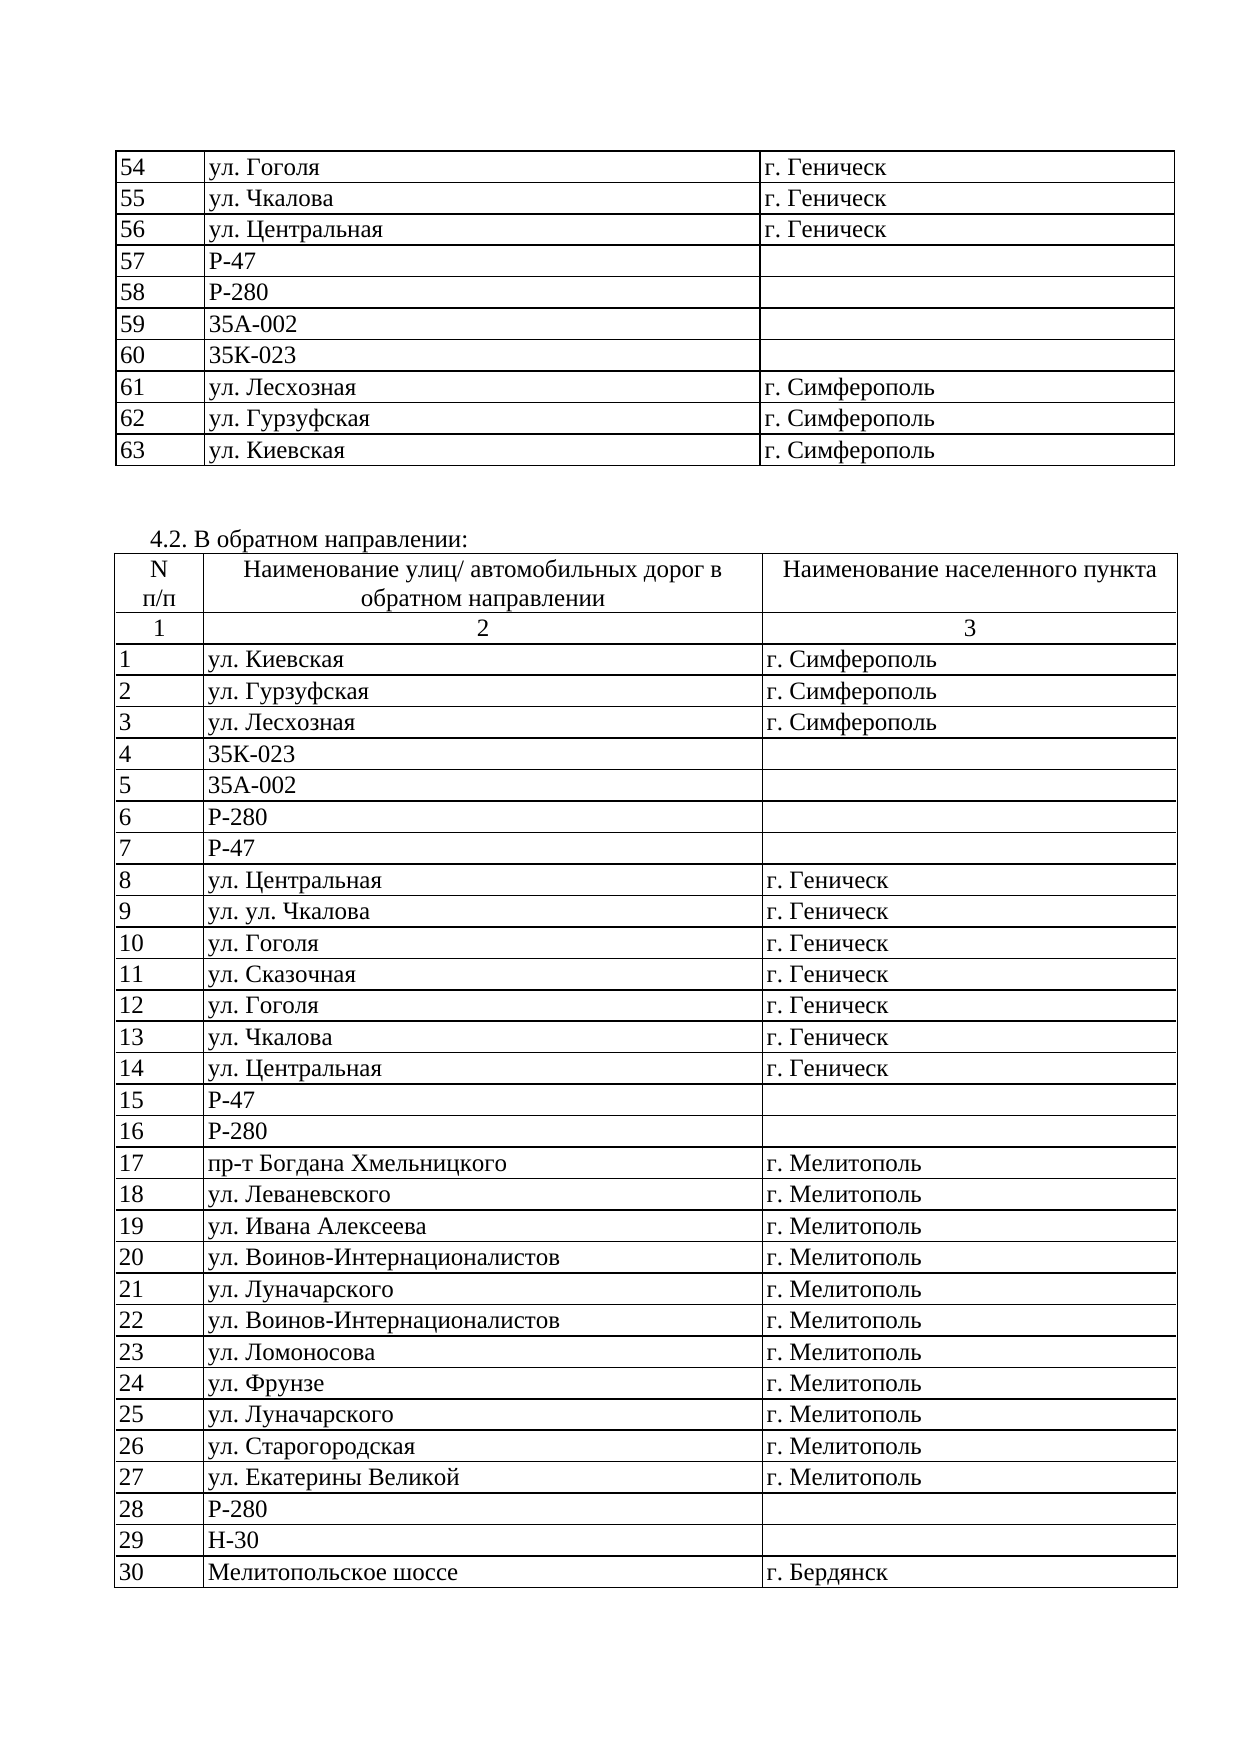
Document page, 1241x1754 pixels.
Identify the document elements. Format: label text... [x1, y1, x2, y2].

table_cell г. Геническ [763, 863, 1177, 894]
table_cell ул. Гурзуфская [205, 403, 759, 433]
table_cell 60 [117, 340, 204, 370]
table_cell 22 [115, 1305, 203, 1335]
table_cell ул. Воинов-Интернационалистов [204, 1242, 762, 1272]
table_cell 35К-023 [205, 340, 759, 370]
table_cell 56 [117, 215, 204, 244]
table_cell 1 [115, 613, 203, 643]
table_cell 2 [204, 613, 762, 643]
table_cell 55 [117, 183, 204, 213]
table_cell г. Мелитополь [763, 1429, 1177, 1461]
table_cell ул. Ломоносова [204, 1337, 762, 1366]
table_cell 57 [117, 246, 204, 276]
table_cell 35А-002 [204, 770, 762, 800]
table_cell г. Геническ [763, 895, 1177, 926]
table_cell 54 [117, 152, 204, 181]
table_cell 30 [115, 1556, 203, 1587]
table_cell ул. Гоголя [204, 991, 762, 1020]
table_cell ул. Леваневского [204, 1179, 762, 1209]
table_cell 7 [115, 833, 203, 863]
table_cell г. Симферополь [761, 403, 1174, 433]
table_cell г. Геническ [761, 183, 1174, 213]
table_cell г. Мелитополь [763, 1178, 1177, 1209]
table_cell ул. Центральная [204, 865, 762, 894]
table_cell 63 [117, 435, 204, 464]
table_cell г. Мелитополь [763, 1146, 1177, 1178]
table_cell 6 [115, 801, 203, 832]
table_cell г. Мелитополь [763, 1398, 1177, 1429]
table_cell г. Мелитополь [763, 1335, 1177, 1366]
table_cell г. Геническ [763, 926, 1177, 957]
table_cell г. Мелитополь [763, 1209, 1177, 1241]
table_cell Р-47 [204, 833, 762, 863]
table_cell 13 [115, 1021, 203, 1052]
table_cell [763, 832, 1177, 863]
table_cell 58 [117, 277, 204, 307]
table_cell 3 [115, 707, 203, 737]
table_cell г. Мелитополь [763, 1304, 1177, 1335]
table_cell ул. Фрунзе [204, 1368, 762, 1398]
table_cell ул. Сказочная [204, 959, 762, 989]
table_cell ул. Воинов-Интернационалистов [204, 1305, 762, 1335]
table_cell [763, 1524, 1177, 1555]
table_cell ул. Чкалова [204, 1022, 762, 1052]
table_cell Р-47 [204, 1085, 762, 1115]
table_cell [761, 309, 1174, 339]
table_cell 35А-002 [205, 309, 759, 339]
table_cell пр-т Богдана Хмельницкого [204, 1148, 762, 1178]
table_cell Мелитопольское шоссе [204, 1557, 762, 1587]
table_cell ул. Луначарского [204, 1274, 762, 1303]
table_cell Р-47 [205, 246, 759, 276]
table_cell ул. Старогородская [204, 1431, 762, 1461]
table_cell ул. Гоголя [204, 928, 762, 957]
table_header N п/п [115, 554, 203, 611]
table_cell 3 [763, 611, 1177, 643]
table_cell 25 [115, 1399, 203, 1429]
table_cell г. Геническ [763, 1020, 1177, 1052]
table_cell г. Геническ [763, 958, 1177, 989]
table_cell 29 [115, 1525, 203, 1555]
table_cell 15 [115, 1084, 203, 1115]
table_cell 27 [115, 1462, 203, 1492]
table_cell 59 [117, 309, 204, 339]
table_cell 62 [117, 403, 204, 433]
table_header Наименование улиц/ автомобильных дорог в обратном направлении [204, 554, 762, 611]
table_cell г. Геническ [763, 1052, 1177, 1083]
table_cell 4 [115, 738, 203, 769]
table_cell Р-280 [204, 802, 762, 832]
table_cell 5 [115, 770, 203, 800]
table_cell Р-280 [205, 277, 759, 307]
table_cell [763, 800, 1177, 832]
table_cell [763, 737, 1177, 769]
table_cell г. Симферополь [761, 435, 1174, 464]
table_header Наименование населенного пункта [763, 554, 1177, 611]
table_cell Н-30 [204, 1525, 762, 1555]
table_cell г. Мелитополь [763, 1272, 1177, 1303]
table_cell г. Бердянск [763, 1555, 1177, 1587]
table_cell 19 [115, 1210, 203, 1241]
table_cell г. Мелитополь [763, 1366, 1177, 1398]
table_cell 9 [115, 896, 203, 926]
table_cell ул. Чкалова [205, 183, 759, 213]
table_cell ул. Ивана Алексеева [204, 1211, 762, 1241]
table_cell г. Симферополь [763, 674, 1177, 706]
table_cell 35К-023 [204, 739, 762, 769]
table_cell 61 [117, 372, 204, 402]
table_cell 14 [115, 1053, 203, 1083]
table_cell 20 [115, 1242, 203, 1272]
table_cell г. Геническ [761, 215, 1174, 244]
table_cell ул. Гурзуфская [204, 676, 762, 706]
table_cell 12 [115, 990, 203, 1020]
table_cell ул. Екатерины Великой [204, 1462, 762, 1492]
table_cell ул. Луначарского [204, 1400, 762, 1429]
table_cell 10 [115, 927, 203, 957]
table_cell [761, 246, 1174, 276]
table_cell ул. Центральная [204, 1053, 762, 1083]
table_cell ул. Центральная [205, 215, 759, 244]
table_cell 21 [115, 1273, 203, 1303]
table_cell [763, 1115, 1177, 1146]
table_cell 26 [115, 1430, 203, 1461]
table_cell 16 [115, 1116, 203, 1146]
table_cell [763, 769, 1177, 800]
table_cell г. Геническ [763, 989, 1177, 1020]
table_cell Р-280 [204, 1116, 762, 1146]
table_cell ул. Киевская [205, 435, 759, 464]
table_cell г. Мелитополь [763, 1241, 1177, 1272]
table_cell 28 [115, 1493, 203, 1524]
table_cell ул. Лесхозная [204, 707, 762, 737]
table_cell г. Мелитополь [763, 1461, 1177, 1492]
table_cell 17 [115, 1147, 203, 1178]
table_cell 8 [115, 864, 203, 894]
table_cell ул. Лесхозная [205, 372, 759, 402]
text 4.2. В обратном направлении: [150, 524, 1090, 552]
table_cell 11 [115, 959, 203, 989]
table_cell г. Симферополь [763, 706, 1177, 737]
table_cell [761, 340, 1174, 370]
table_cell [761, 277, 1174, 307]
table_cell [763, 1083, 1177, 1115]
table_cell 2 [115, 675, 203, 706]
table_cell 24 [115, 1368, 203, 1398]
table_cell 1 [115, 644, 203, 674]
table_cell Р-280 [204, 1494, 762, 1524]
table_cell г. Симферополь [761, 372, 1174, 402]
table_cell г. Геническ [761, 152, 1174, 181]
table_cell 18 [115, 1179, 203, 1209]
table_cell ул. Киевская [204, 645, 762, 674]
table_cell г. Симферополь [763, 643, 1177, 674]
table_cell ул. ул. Чкалова [204, 896, 762, 926]
table_cell ул. Гоголя [205, 152, 759, 181]
table_cell [763, 1492, 1177, 1524]
table_cell 23 [115, 1336, 203, 1366]
